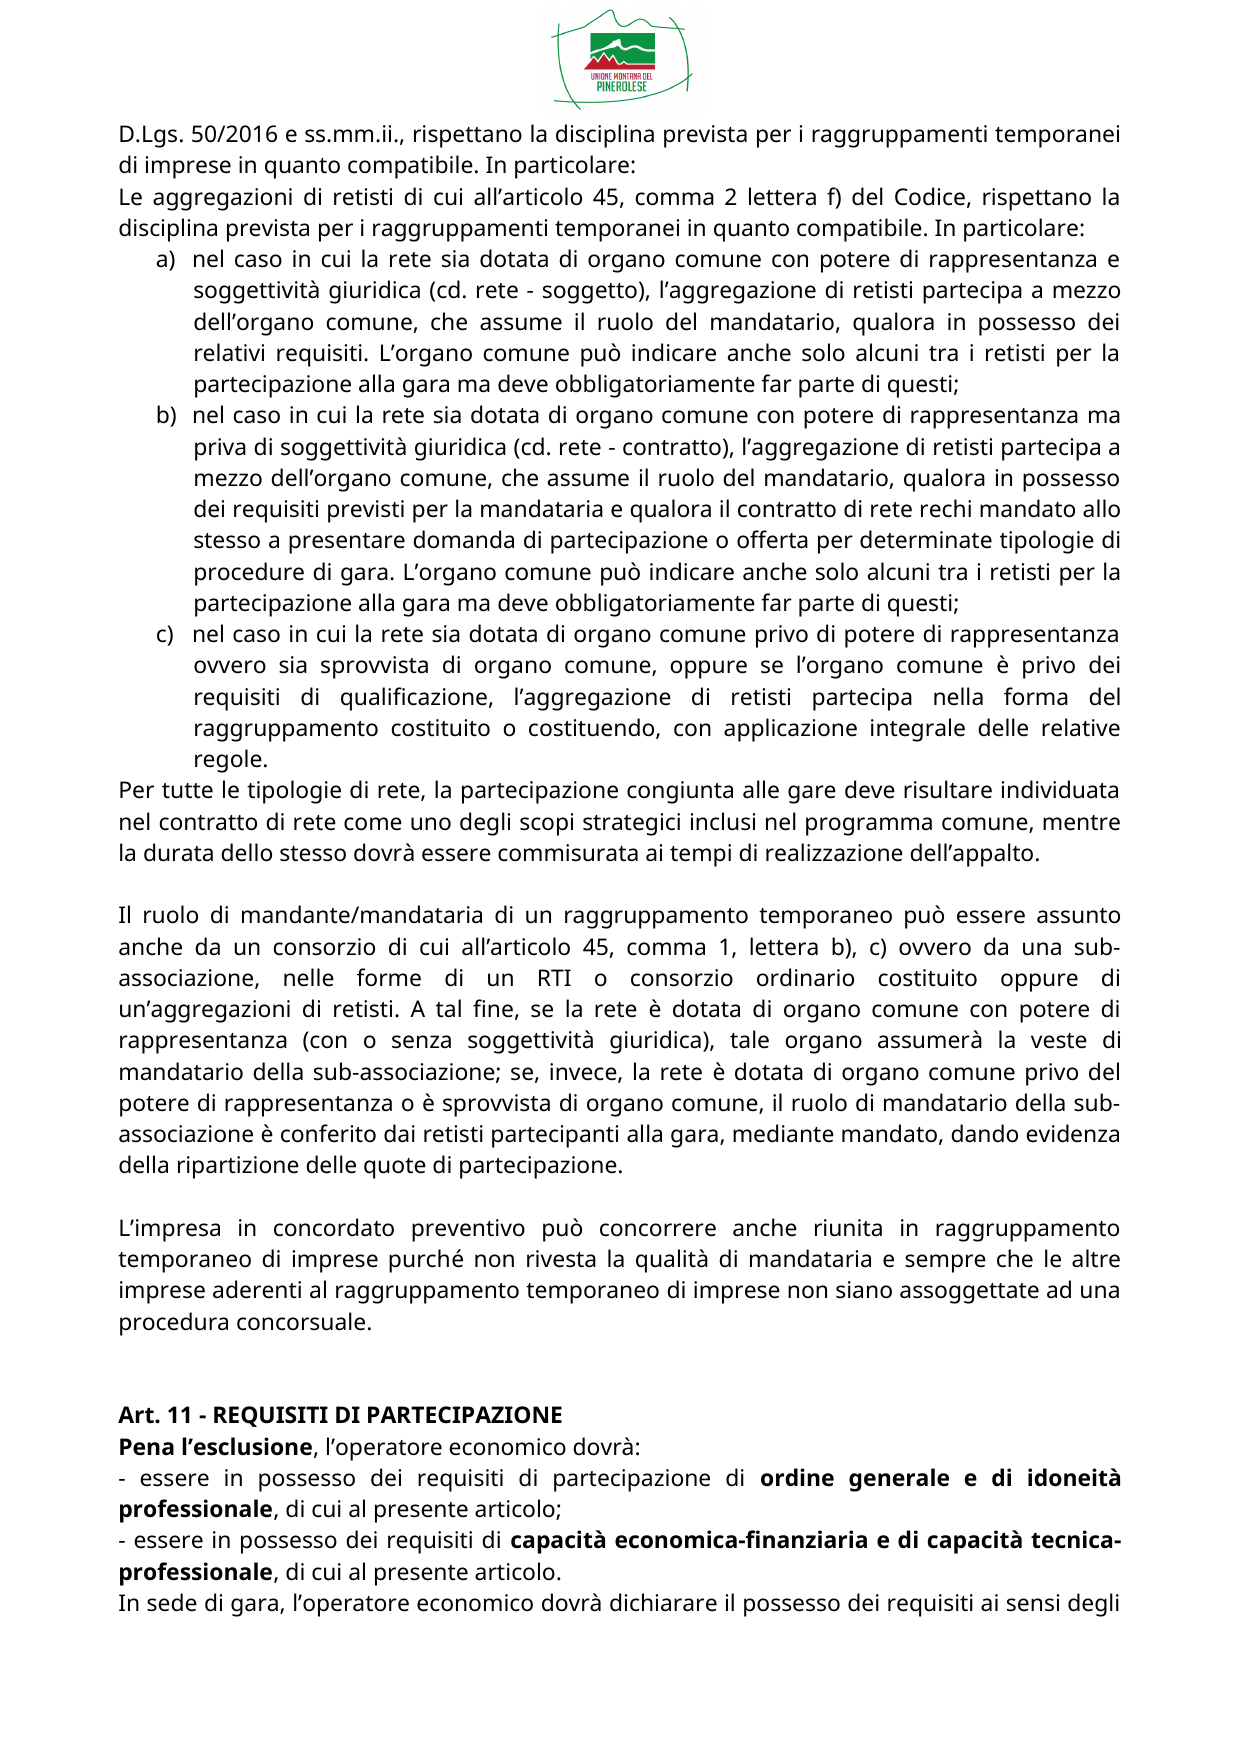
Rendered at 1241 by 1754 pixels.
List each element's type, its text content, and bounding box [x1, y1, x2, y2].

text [118, 118, 1122, 181]
list nel caso in cui la rete sia dotata di organo comune con potere di rappresentanza ma priva di soggettività giuridica (cd. rete - contratto), l’aggregazione di retisti partecipa a mezzo dell’organo comune, che assume il ruolo del mandatario, qualora in possesso dei requisiti previsti per la mandataria e qualora il contratto di rete rechi mandato allo stesso a presentare domanda di partecipazione o offerta per determinate tipologie di procedure di gara. L’organo comune può indicare anche solo alcuni tra i retisti per la partecipazione alla gara ma deve obbligatoriamente far parte di questi; [156, 399, 1122, 618]
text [118, 1587, 1122, 1618]
text Art. 11 - REQUISITI DI PARTECIPAZIONE [118, 1399, 1122, 1431]
list nel caso in cui la rete sia dotata di organo comune con potere di rappresentanza e soggettività giuridica (cd. rete - soggetto), l’aggregazione di retisti partecipa a mezzo dell’organo comune, che assume il ruolo del mandatario, qualora in possesso dei relativi requisiti. L’organo comune può indicare anche solo alcuni tra i retisti per la partecipazione alla gara ma deve obbligatoriamente far parte di questi; [156, 243, 1122, 399]
text Pena l’esclusione, l’operatore economico dovrà: [118, 1431, 1122, 1462]
text Il ruolo di mandante/mandataria di un raggruppamento temporaneo può essere assunto anche da un consorzio di cui all’articolo 45, comma 1, lettera b), c) ovvero da una sub-associazione, nelle forme di un RTI o consorzio ordinario costituito oppure di un’aggregazioni di retisti. A tal fine, se la rete è dotata di organo comune con potere di rappresentanza (con o senza soggettività giuridica), tale organo assumerà la veste di mandatario della sub-associazione; se, invece, la rete è dotata di organo comune privo del potere di rappresentanza o è sprovvista di organo comune, il ruolo di mandatario della sub- associazione è conferito dai retisti partecipanti alla gara, mediante mandato, dando evidenza della ripartizione delle quote di partecipazione. [118, 899, 1122, 1181]
text L’impresa in concordato preventivo può concorrere anche riunita in raggruppamento temporaneo di imprese purché non rivesta la qualità di mandataria e sempre che le altre imprese aderenti al raggruppamento temporaneo di imprese non siano assoggettate ad una procedura concorsuale. [118, 1212, 1122, 1337]
text - essere in possesso dei requisiti di partecipazione di ordine generale e di idoneità professionale, di cui al presente articolo; [118, 1462, 1122, 1524]
text - essere in possesso dei requisiti di capacità economica-finanziaria e di capacità tecnica-professionale, di cui al presente articolo. [118, 1524, 1122, 1587]
list nel caso in cui la rete sia dotata di organo comune privo di potere di rappresentanza ovvero sia sprovvista di organo comune, oppure se l’organo comune è privo dei requisiti di qualificazione, l’aggregazione di retisti partecipa nella forma del raggruppamento costituito o costituendo, con applicazione integrale delle relative regole. [156, 618, 1122, 774]
text Le aggregazioni di retisti di cui all’articolo 45, comma 2 lettera f) del Codice, rispettano la disciplina prevista per i raggruppamenti temporanei in quanto compatibile. In particolare: [118, 181, 1122, 243]
text Per tutte le tipologie di rete, la partecipazione congiunta alle gare deve risultare individuata nel contratto di rete come uno degli scopi strategici inclusi nel programma comune, mentre la durata dello stesso dovrà essere commisurata ai tempi di realizzazione dell’appalto. [118, 774, 1122, 868]
